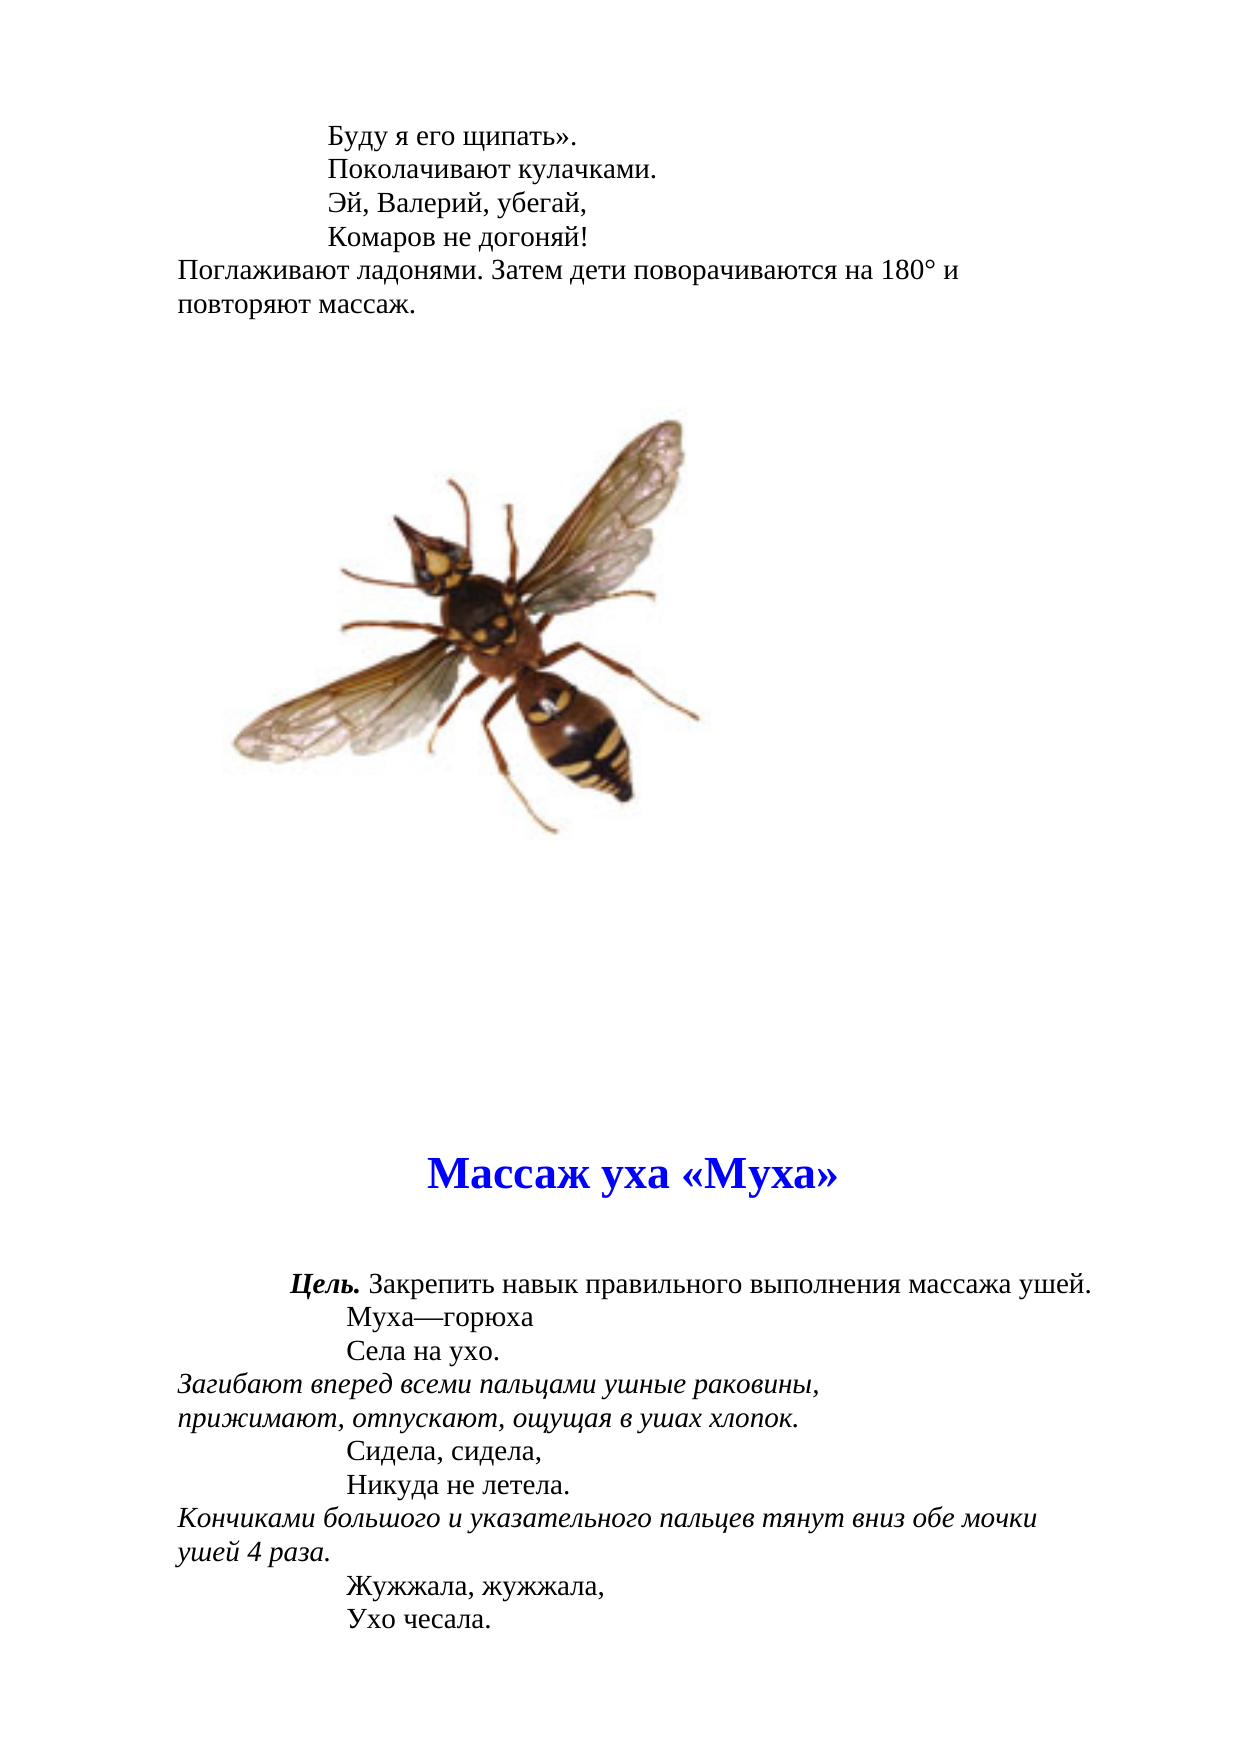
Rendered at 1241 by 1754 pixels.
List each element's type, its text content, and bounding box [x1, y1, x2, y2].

text Жужжала, жужжала, [177, 1568, 1152, 1601]
text Эй, Валерий, убегай, [177, 185, 1152, 219]
text Муха—горюха [177, 1299, 1152, 1333]
text Массаж уха «Муха» [177, 1146, 1152, 1199]
text Сидела, сидела, [177, 1433, 1152, 1467]
text Поколачивают кулачками. [177, 152, 1152, 185]
text Буду я его щипать». [177, 118, 1152, 152]
text ушей 4 раза. [177, 1534, 1152, 1568]
picture [177, 386, 758, 873]
text Комаров не догоняй! [177, 219, 1152, 252]
text Никуда не летела. [177, 1467, 1152, 1501]
text Поглаживают ладонями. Затем дети поворачиваются на 180° и [177, 252, 1152, 286]
text Загибают вперед всеми пальцами ушные раковины, [177, 1366, 1152, 1400]
text Ухо чесала. [177, 1601, 1152, 1635]
text Цель. Закрепить навык правильного выполнения массажа ушей. [177, 1266, 1152, 1299]
text прижимают, отпускают, ощущая в ушах хлопок. [177, 1400, 1152, 1433]
text Кончиками большого и указательного пальцев тянут вниз обе мочки [177, 1501, 1152, 1534]
text Села на ухо. [177, 1333, 1152, 1366]
text повторяют массаж. [177, 286, 1152, 319]
